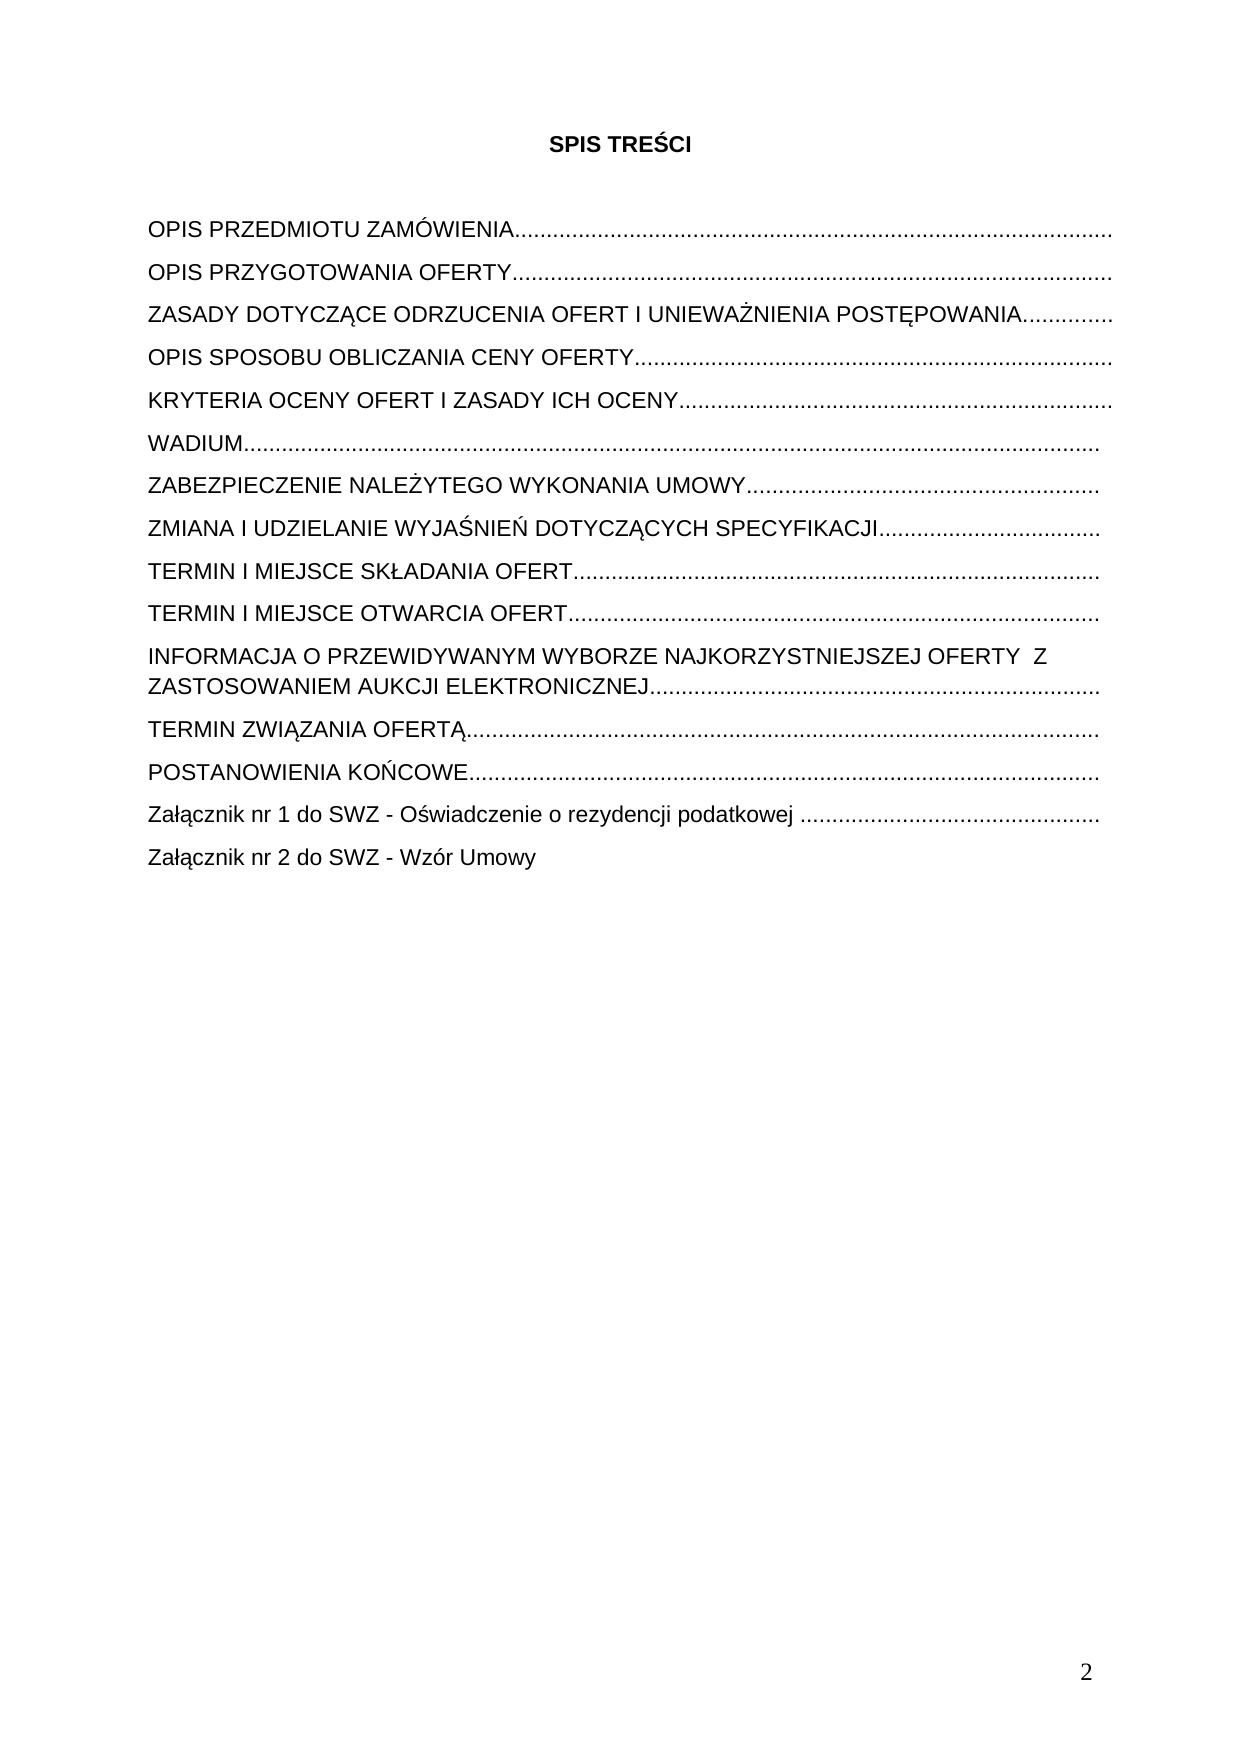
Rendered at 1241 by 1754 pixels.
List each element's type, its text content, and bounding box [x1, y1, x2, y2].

text SPIS TREŚCI [148, 131, 1092, 157]
